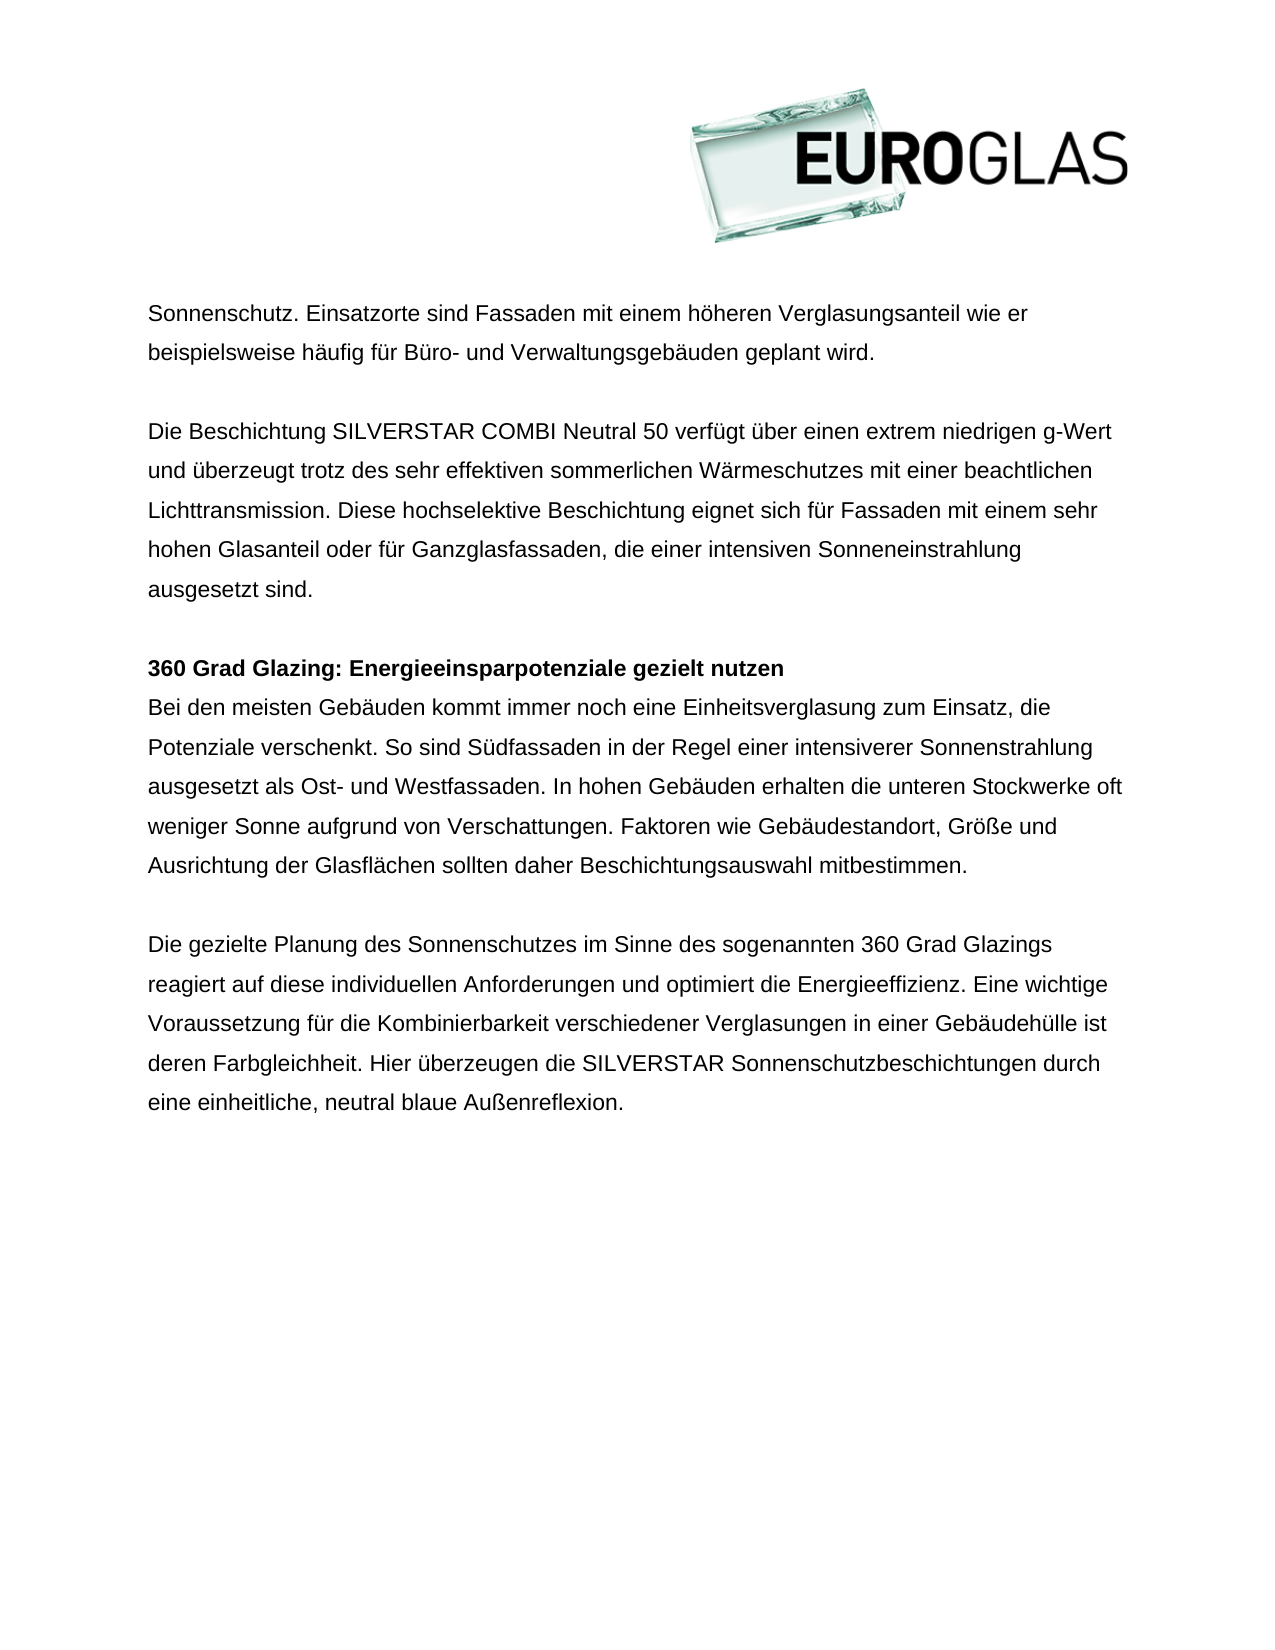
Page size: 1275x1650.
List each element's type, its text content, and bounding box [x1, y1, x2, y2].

picture [689, 88, 1128, 243]
text Bei den meisten Gebäuden kommt immer noch eine Einheitsverglasung zum Einsatz, die Potenziale verschenkt. So sind Südfassaden in der Regel einer intensiverer Sonnenstrahlung ausgesetzt als Ost- und Westfassaden. In hohen Gebäuden erhalten die unteren Stockwerke oft weniger Sonne aufgrund von Verschattungen. Faktoren wie Gebäudestandort, Größe und Ausrichtung der Glasflächen sollten daher Beschichtungsauswahl mitbestimmen. [148, 694, 1127, 879]
text 360 Grad Glazing: Energieeinsparpotenziale gezielt nutzen [148, 655, 1127, 681]
text Die gezielte Planung des Sonnenschutzes im Sinne des sogenannten 360 Grad Glazings reagiert auf diese individuellen Anforderungen und optimiert die Energieeffizienz. Eine wichtige Voraussetzung für die Kombinierbarkeit verschiedener Verglasungen in einer Gebäudehülle ist deren Farbgleichheit. Hier überzeugen die SILVERSTAR Sonnenschutzbeschichtungen durch eine einheitliche, neutral blaue Außenreflexion. [148, 931, 1127, 1116]
text Die Beschichtung SILVERSTAR COMBI Neutral 50 verfügt über einen extrem niedrigen g-Wert und überzeugt trotz des sehr effektiven sommerlichen Wärmeschutzes mit einer beachtlichen Lichttransmission. Diese hochselektive Beschichtung eignet sich für Fassaden mit einem sehr hohen Glasanteil oder für Ganzglasfassaden, die einer intensiven Sonneneinstrahlung ausgesetzt sind. [148, 418, 1127, 602]
